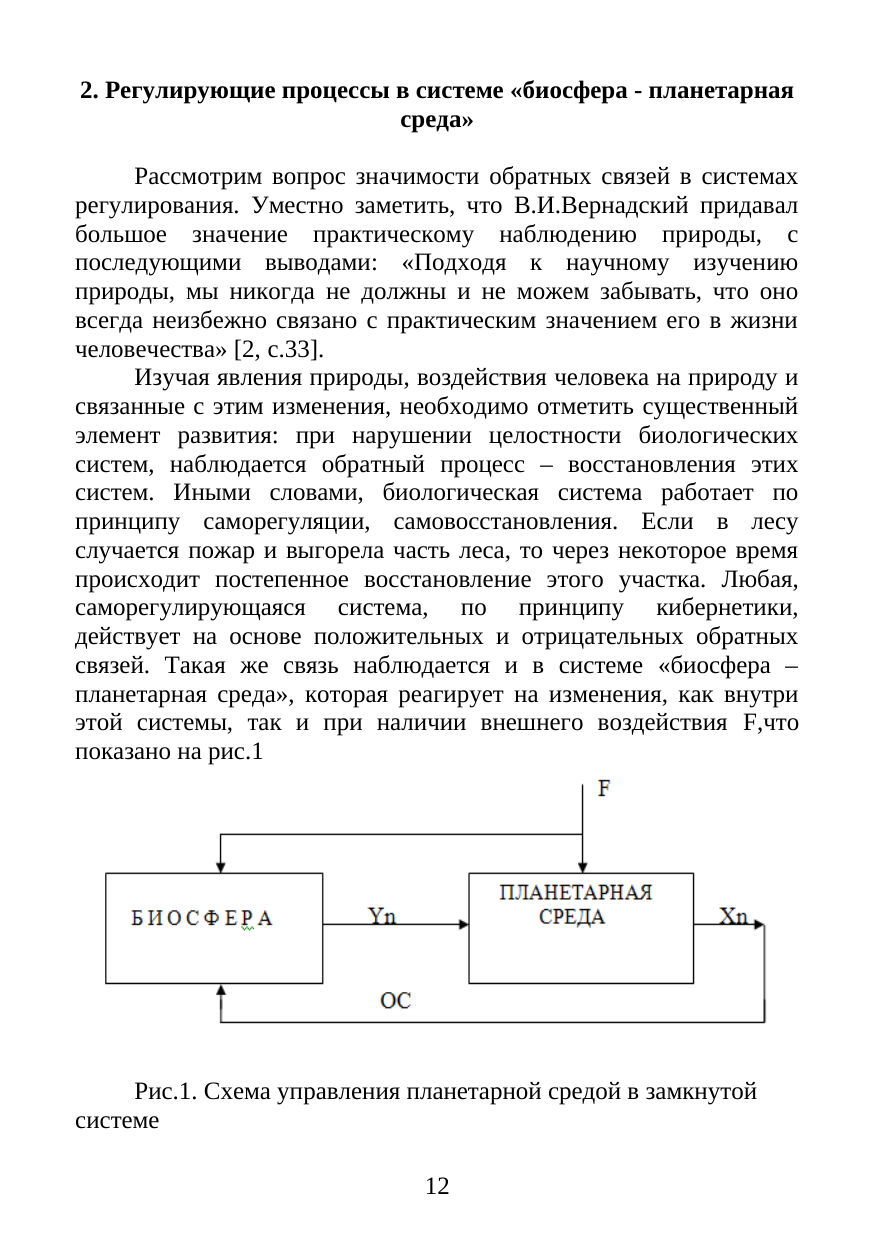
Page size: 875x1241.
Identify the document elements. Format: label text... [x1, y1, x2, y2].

text Рассмотрим вопрос значимости обратных связей в системах регулирования. Уместно заметить, что В.И.Вернадский придавал большое значение практическому наблюдению природы, с последующими выводами: «Подходя к научному изучению природы, мы никогда не должны и не можем забывать, что оно всегда неизбежно связано с практическим значением его в жизни человечества» [2, c.33]. [75, 161, 799, 362]
text Рис.1. Схема управления планетарной средой в замкнутой системе [75, 1077, 799, 1134]
text 2. Регулирующие процессы в системе «биосфера - планетарная среда» [75, 75, 799, 132]
picture [75, 765, 799, 1077]
text Изучая явления природы, воздействия человека на природу и связанные с этим изменения, необходимо отметить существенный элемент развития: при нарушении целостности биологических систем, наблюдается обратный процесс – восстановления этих систем. Иными словами, биологическая система работает по принципу саморегуляции, самовосстановления. Если в лесу случается пожар и выгорела часть леса, то через некоторое время происходит постепенное восстановление этого участка. Любая, саморегулирующаяся система, по принципу кибернетики, действует на основе положительных и отрицательных обратных связей. Такая же связь наблюдается и в системе «биосфера – планетарная среда», которая реагирует на изменения, как внутри этой системы, так и при наличии внешнего воздействия F,что показано на рис.1 [75, 362, 799, 765]
